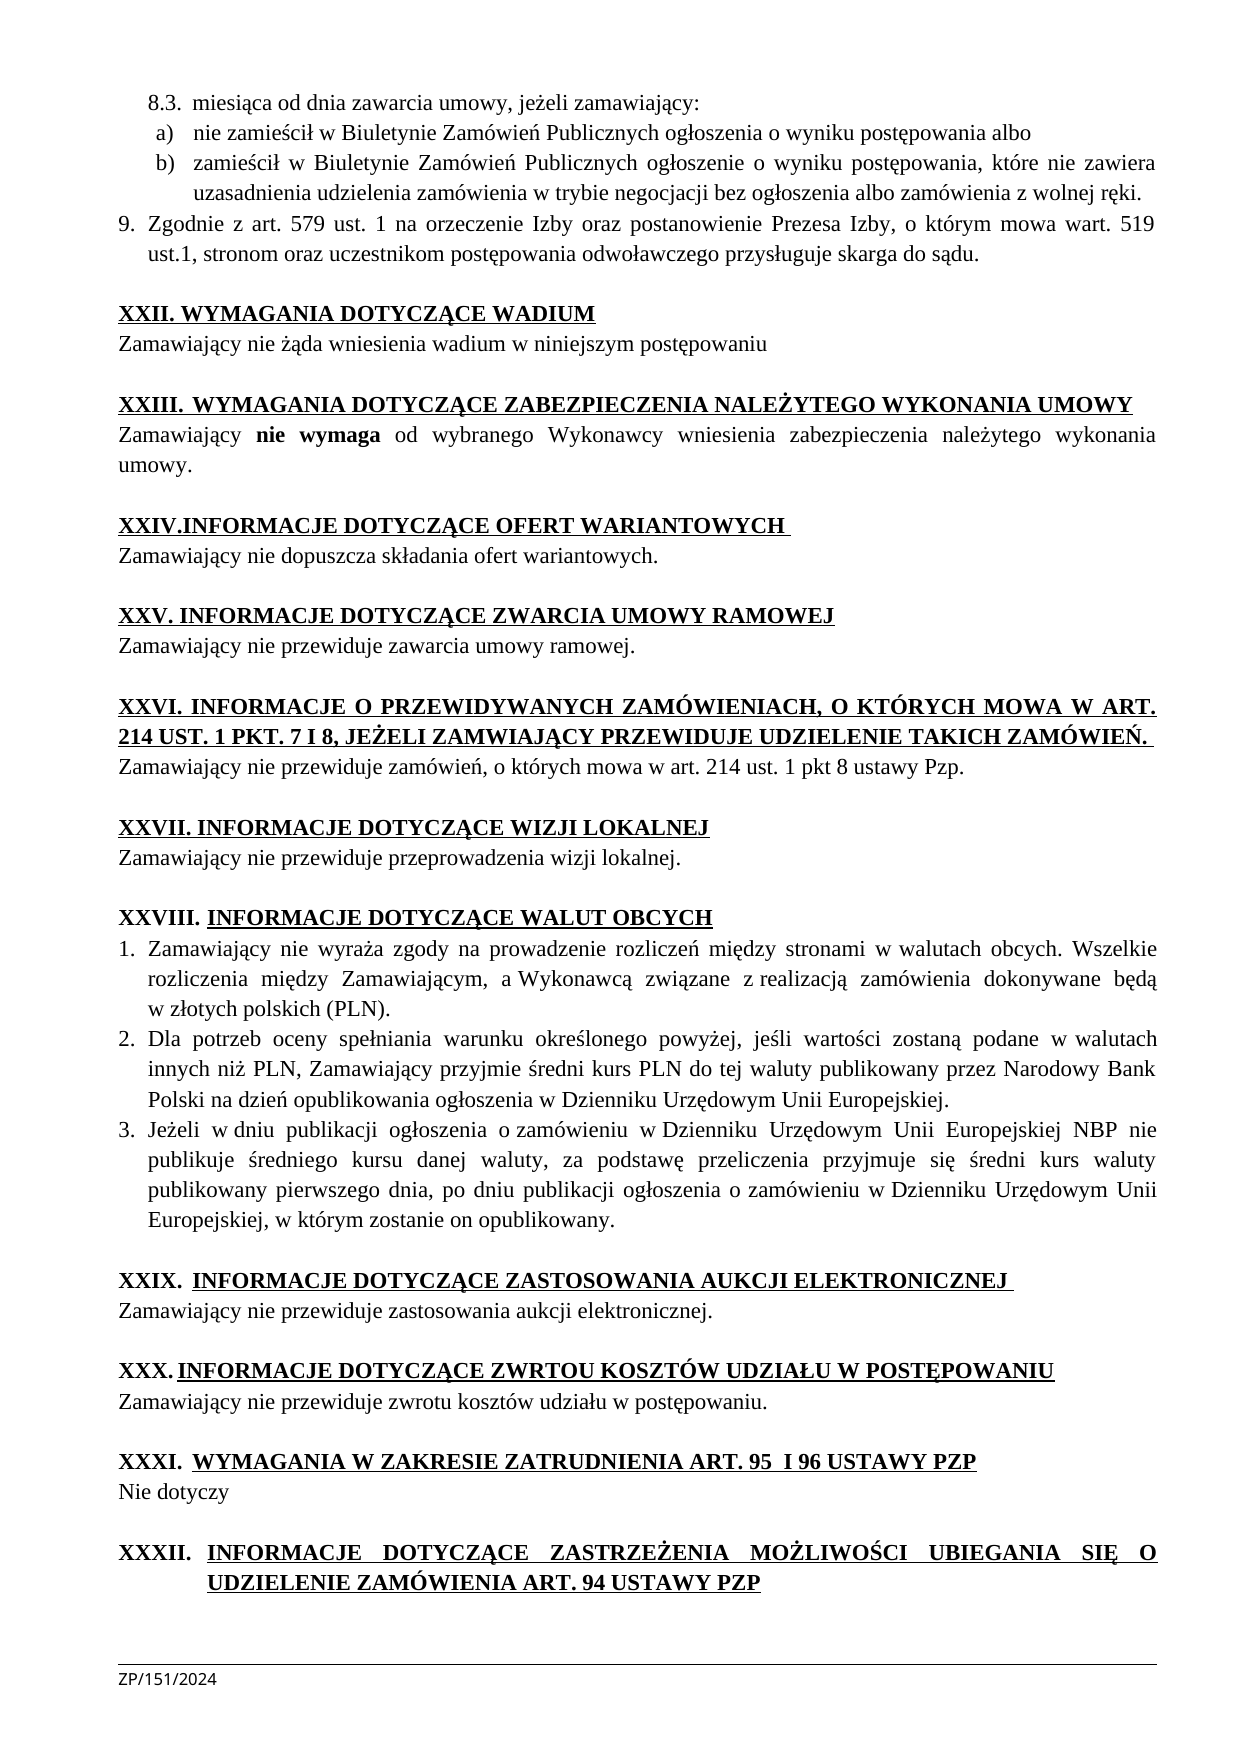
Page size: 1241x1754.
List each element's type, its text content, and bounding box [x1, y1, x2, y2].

text Zamawiający nie przewiduje zastosowania aukcji elektronicznej. [118, 1297, 1157, 1323]
text Nie dotyczy [118, 1478, 1157, 1505]
list INFORMACJE DOTYCZĄCE ZASTRZEŻENIA MOŻLIWOŚCI UBIEGANIA SIĘ O UDZIELENIE ZAMÓWIENIA ART. 94 USTAWY PZP [118, 1539, 1157, 1595]
text XXVII. INFORMACJE DOTYCZĄCE WIZJI LOKALNEJ [118, 814, 1157, 840]
list INFORMACJE DOTYCZĄCE WALUT OBCYCH [118, 904, 1157, 931]
list Jeżeli w dniu publikacji ogłoszenia o zamówieniu w Dzienniku Urzędowym Unii Europejskiej NBP nie publikuje średniego kursu danej waluty, za podstawę przeliczenia przyjmuje się średni kurs waluty publikowany pierwszego dnia, po dniu publikacji ogłoszenia o zamówieniu w Dzienniku Urzędowym Unii Europejskiej, w którym zostanie on opublikowany. [118, 1116, 1157, 1233]
text XXIV.INFORMACJE DOTYCZĄCE OFERT WARIANTOWYCH [118, 512, 1157, 538]
list WYMAGANIA W ZAKRESIE ZATRUDNIENIA ART. 95 I 96 USTAWY PZP [118, 1448, 1157, 1474]
text XXVI. INFORMACJE O PRZEWIDYWANYCH ZAMÓWIENIACH, O KTÓRYCH MOWA W ART. 214 UST. 1 PKT. 7 I 8, JEŻELI ZAMWIAJĄCY PRZEWIDUJE UDZIELENIE TAKICH ZAMÓWIEŃ. [118, 693, 1157, 716]
text XXVI. INFORMACJE O PRZEWIDYWANYCH ZAMÓWIENIACH, O KTÓRYCH MOWA W ART. 214 UST. 1 PKT. 7 I 8, JEŻELI ZAMWIAJĄCY PRZEWIDUJE UDZIELENIE TAKICH ZAMÓWIEŃ. [118, 717, 1157, 749]
list nie zamieścił w Biuletynie Zamówień Publicznych ogłoszenia o wyniku postępowania albo [156, 119, 1157, 145]
text Zamawiający nie dopuszcza składania ofert wariantowych. [118, 542, 1157, 568]
text Zamawiający nie przewiduje przeprowadzenia wizji lokalnej. [118, 844, 1157, 870]
text XXV. INFORMACJE DOTYCZĄCE ZWARCIA UMOWY RAMOWEJ [118, 602, 1157, 629]
text Zamawiający nie wymaga od wybranego Wykonawcy wniesienia zabezpieczenia należytego wykonania umowy. [118, 421, 1157, 478]
text Zamawiający nie żąda wniesienia wadium w niniejszym postępowaniu [118, 330, 1157, 357]
text Zamawiający nie przewiduje zawarcia umowy ramowej. [118, 632, 1157, 659]
list Dla potrzeb oceny spełniania warunku określonego powyżej, jeśli wartości zostaną podane w walutach innych niż PLN, Zamawiający przyjmie średni kurs PLN do tej waluty publikowany przez Narodowy Bank Polski na dzień opublikowania ogłoszenia w Dzienniku Urzędowym Unii Europejskiej. [118, 1025, 1157, 1112]
text Zamawiający nie przewiduje zamówień, o których mowa w art. 214 ust. 1 pkt 8 ustawy Pzp. [118, 753, 1157, 780]
list Zgodnie z art. 579 ust. 1 na orzeczenie Izby oraz postanowienie Prezesa Izby, o którym mowa wart. 519 ust.1, stronom oraz uczestnikom postępowania odwoławczego przysługuje skarga do sądu. [118, 209, 1157, 266]
text Zamawiający nie przewiduje zwrotu kosztów udziału w postępowaniu. [118, 1388, 1157, 1414]
list miesiąca od dnia zawarcia umowy, jeżeli zamawiający: [148, 89, 1157, 115]
list zamieścił w Biuletynie Zamówień Publicznych ogłoszenie o wyniku postępowania, które nie zawiera uzasadnienia udzielenia zamówienia w trybie negocjacji bez ogłoszenia albo zamówienia z wolnej ręki. [156, 149, 1157, 206]
list INFORMACJE DOTYCZĄCE ZWRTOU KOSZTÓW UDZIAŁU W POSTĘPOWANIU [118, 1357, 1157, 1384]
text XXIII. WYMAGANIA DOTYCZĄCE ZABEZPIECZENIA NALEŻYTEGO WYKONANIA UMOWY [118, 391, 1157, 417]
list INFORMACJE DOTYCZĄCE ZASTOSOWANIA AUKCJI ELEKTRONICZNEJ [118, 1267, 1157, 1293]
subtitle XXII. WYMAGANIA DOTYCZĄCE WADIUM [118, 300, 1157, 327]
list Zamawiający nie wyraża zgody na prowadzenie rozliczeń między stronami w walutach obcych. Wszelkie rozliczenia między Zamawiającym, a Wykonawcą związane z realizacją zamówienia dokonywane będą w złotych polskich (PLN). [118, 934, 1157, 1021]
